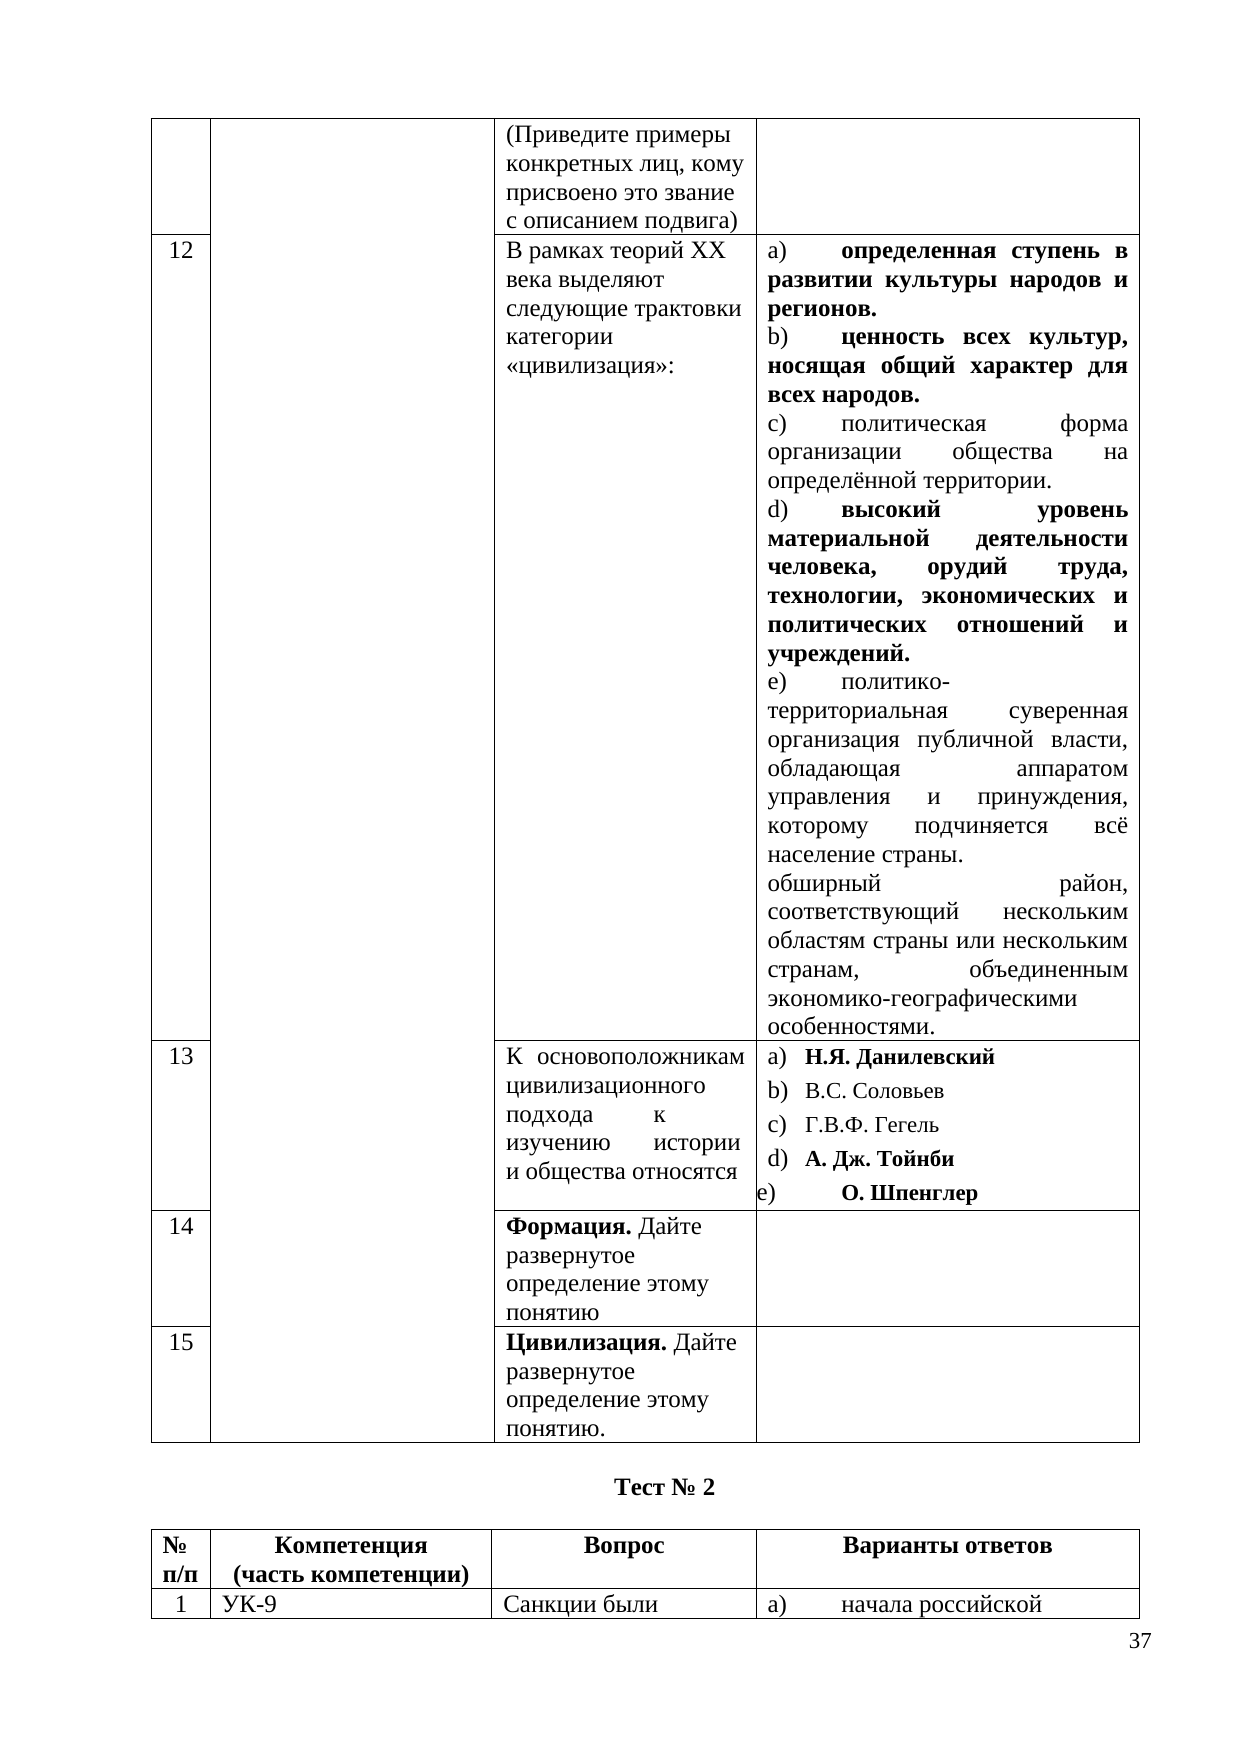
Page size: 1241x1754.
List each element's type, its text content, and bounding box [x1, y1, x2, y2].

table_header Варианты ответов [757, 1530, 1139, 1588]
table_cell [757, 1211, 1139, 1326]
table_cell 13 [152, 1041, 210, 1210]
table_cell К основоположникам цивилизационного подхода к изучению истории и общества относятся [495, 1041, 756, 1210]
table_cell 12 [152, 235, 210, 1040]
table_cell [757, 1327, 1139, 1442]
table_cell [492, 1589, 756, 1618]
table_cell 11 [152, 119, 210, 234]
table_header Компетенция (часть компетенции) [211, 1530, 491, 1588]
table_cell 1 [152, 1589, 210, 1618]
table_cell 14 [152, 1211, 210, 1326]
table_cell Цивилизация. Дайте развернутое определение этому понятию. [495, 1327, 756, 1442]
text Тест № 2 [177, 1472, 1152, 1501]
table_cell Формация. Дайте развернутое определение этому понятию [495, 1211, 756, 1326]
table_cell [757, 119, 1139, 234]
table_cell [757, 1589, 1139, 1618]
table_cell В рамках теорий ХХ века выделяют следующие трактовки категории «цивилизация»: [495, 235, 756, 1040]
table_header Вопрос [492, 1530, 756, 1588]
table_header № п/п [152, 1530, 210, 1588]
table_cell определенная ступень в развитии культуры народов и регионов. ценность всех культур, носящая общий характер для всех народов. политическая форма организации общества на определённой территории. высокий уровень материальной деятельности человека, орудий труда, технологии, экономических и политических отношений и учреждений. политико-территориальная суверенная организация публичной власти, обладающая аппаратом управления и принуждения, которому подчиняется всё население страны. обширный район, соответствующий нескольким областям страны или нескольким странам, объединенным экономико-географическими особенностями. [757, 235, 1139, 1040]
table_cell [211, 1589, 491, 1618]
table_cell Н.Я. Данилевский В.С. Соловьев Г.В.Ф. Гегель А. Дж. Тойнби О. Шпенглер [757, 1041, 1139, 1210]
table_cell 15 [152, 1327, 210, 1442]
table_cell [495, 119, 756, 234]
